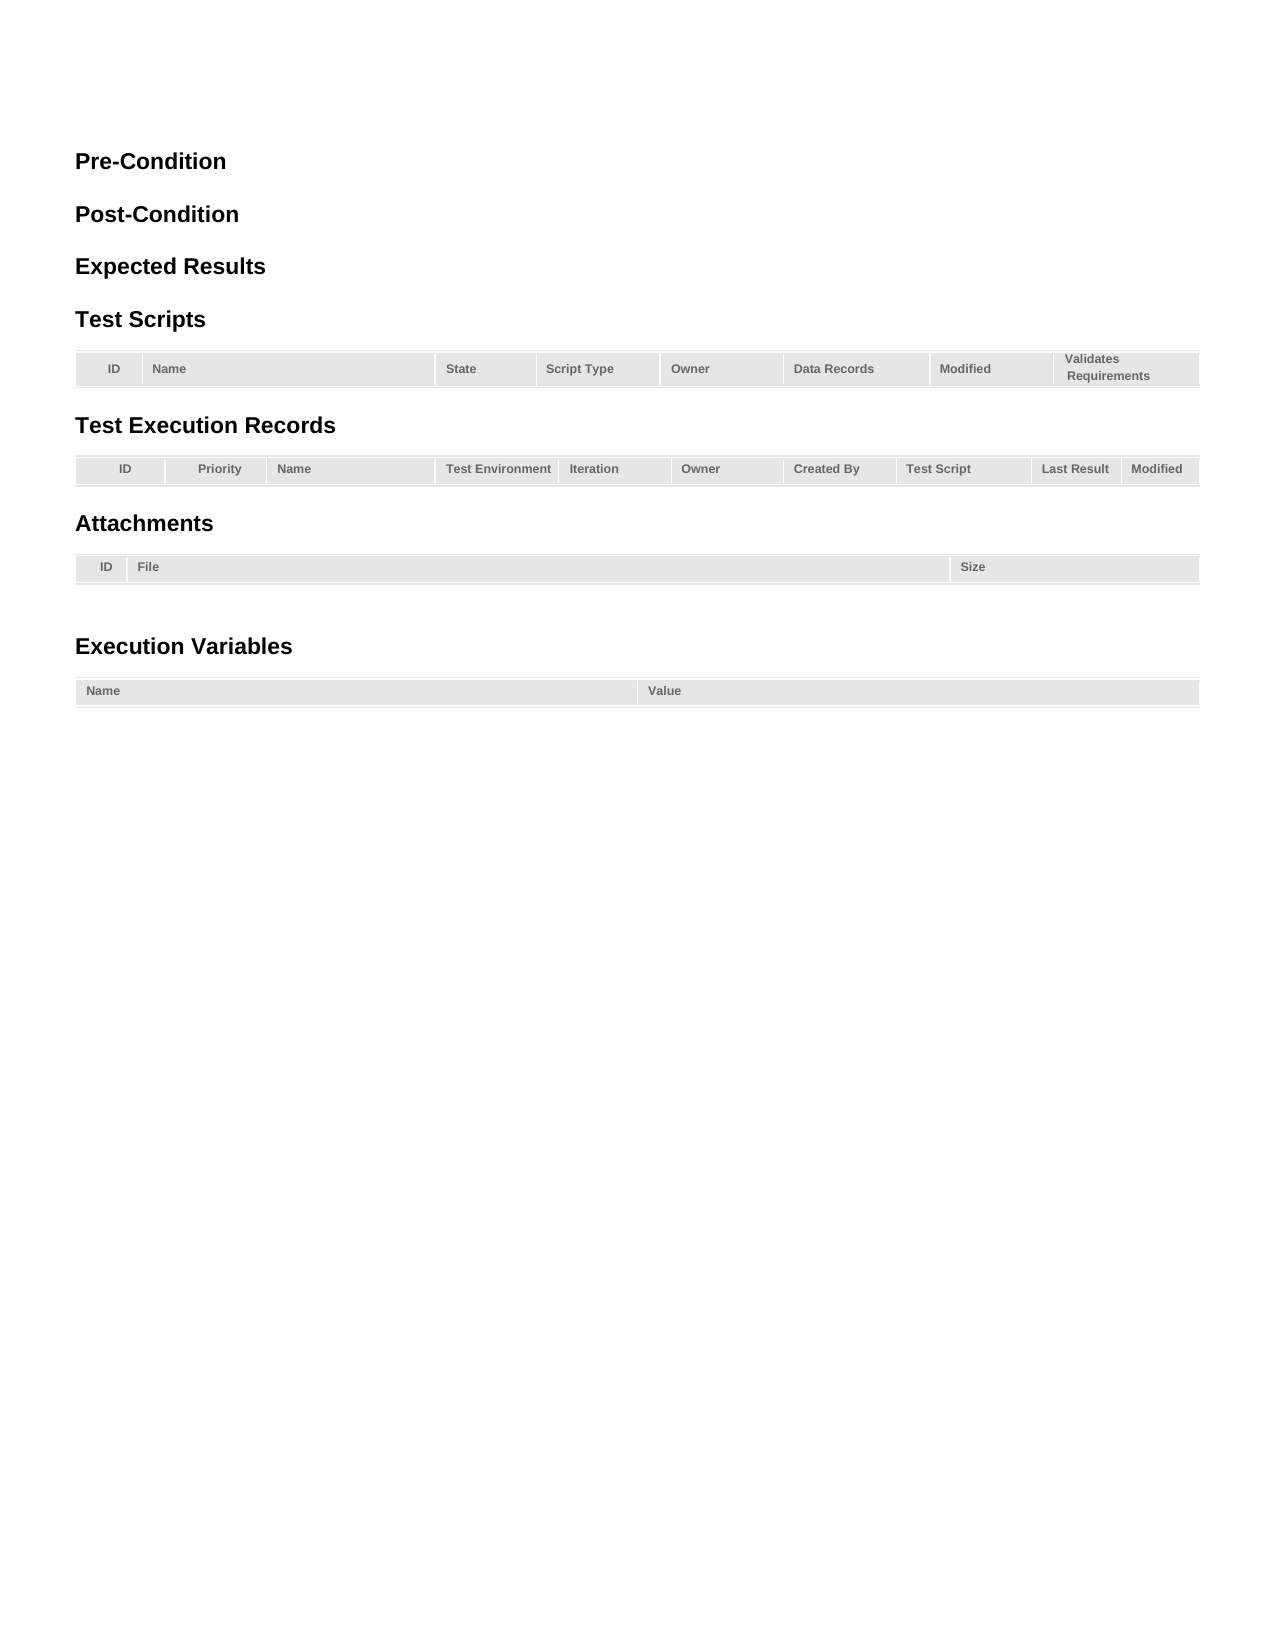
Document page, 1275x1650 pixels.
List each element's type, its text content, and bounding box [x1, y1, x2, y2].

text ID Priority Name Test Environment Iteration Owner Created By Test Script Last Result Modified [119, 462, 1198, 476]
text ID File Size [100, 561, 1198, 575]
text Test Execution Records [75, 411, 1198, 437]
text Pre-Condition Post-Condition Expected Results [75, 148, 272, 279]
text Name Value [86, 684, 1198, 698]
text Attachments [75, 510, 1198, 536]
text Test Scripts [75, 306, 1198, 332]
text Execution Variables [75, 633, 1198, 659]
text ID Name State Script Type Owner Data Records Modified Validates [108, 353, 1198, 372]
